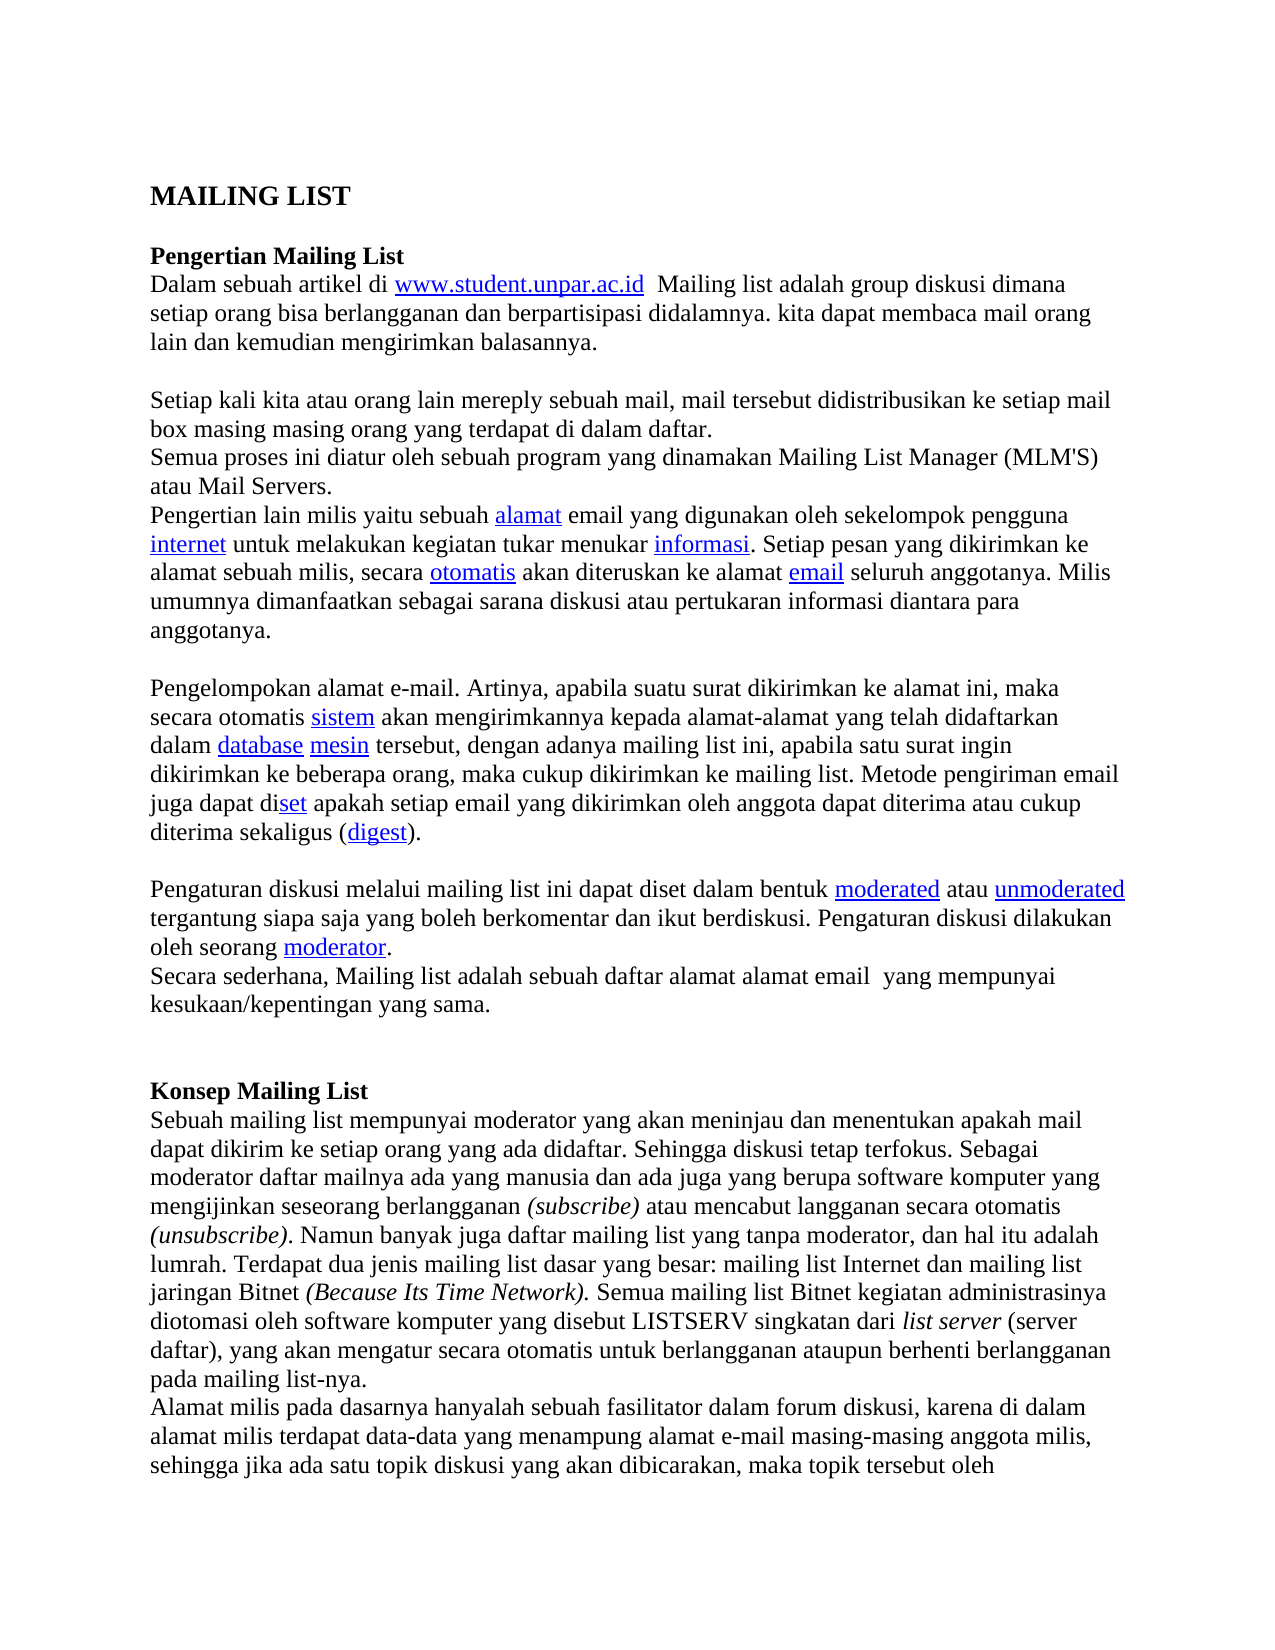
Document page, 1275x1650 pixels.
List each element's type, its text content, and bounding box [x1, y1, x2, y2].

text Pengelompokan alamat e-mail. Artinya, apabila suatu surat dikirimkan ke alamat ini, maka secara otomatis sistem akan mengirimkannya kepada alamat-alamat yang telah didaftarkan dalam database mesin tersebut, dengan adanya mailing list ini, apabila satu surat ingin dikirimkan ke beberapa orang, maka cukup dikirimkan ke mailing list. Metode pengiriman email juga dapat diset apakah setiap email yang dikirimkan oleh anggota dapat diterima atau cukup diterima sekaligus (digest). [150, 673, 1125, 845]
text MAILING LIST [150, 179, 1125, 212]
text Pengertian Mailing List Dalam sebuah artikel di www.student.unpar.ac.id Mailing list adalah group diskusi dimana setiap orang bisa berlangganan dan berpartisipasi didalamnya. kita dapat membaca mail orang lain dan kemudian mengirimkan balasannya. [150, 241, 1125, 356]
text Setiap kali kita atau orang lain mereply sebuah mail, mail tersebut didistribusikan ke setiap mail box masing masing orang yang terdapat di dalam daftar. Semua proses ini diatur oleh sebuah program yang dinamakan Mailing List Manager (MLM'S) atau Mail Servers. Pengertian lain milis yaitu sebuah alamat email yang digunakan oleh sekelompok pengguna internet untuk melakukan kegiatan tukar menukar informasi. Setiap pesan yang dikirimkan ke alamat sebuah milis, secara otomatis akan diteruskan ke alamat email seluruh anggotanya. Milis umumnya dimanfaatkan sebagai sarana diskusi atau pertukaran informasi diantara para anggotanya. [150, 385, 1125, 644]
text Pengaturan diskusi melalui mailing list ini dapat diset dalam bentuk moderated atau unmoderated tergantung siapa saja yang boleh berkomentar dan ikut berdiskusi. Pengaturan diskusi dilakukan oleh seorang moderator. Secara sederhana, Mailing list adalah sebuah daftar alamat alamat email yang mempunyai kesukaan/kepentingan yang sama. [150, 874, 1125, 1047]
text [150, 1076, 1125, 1479]
